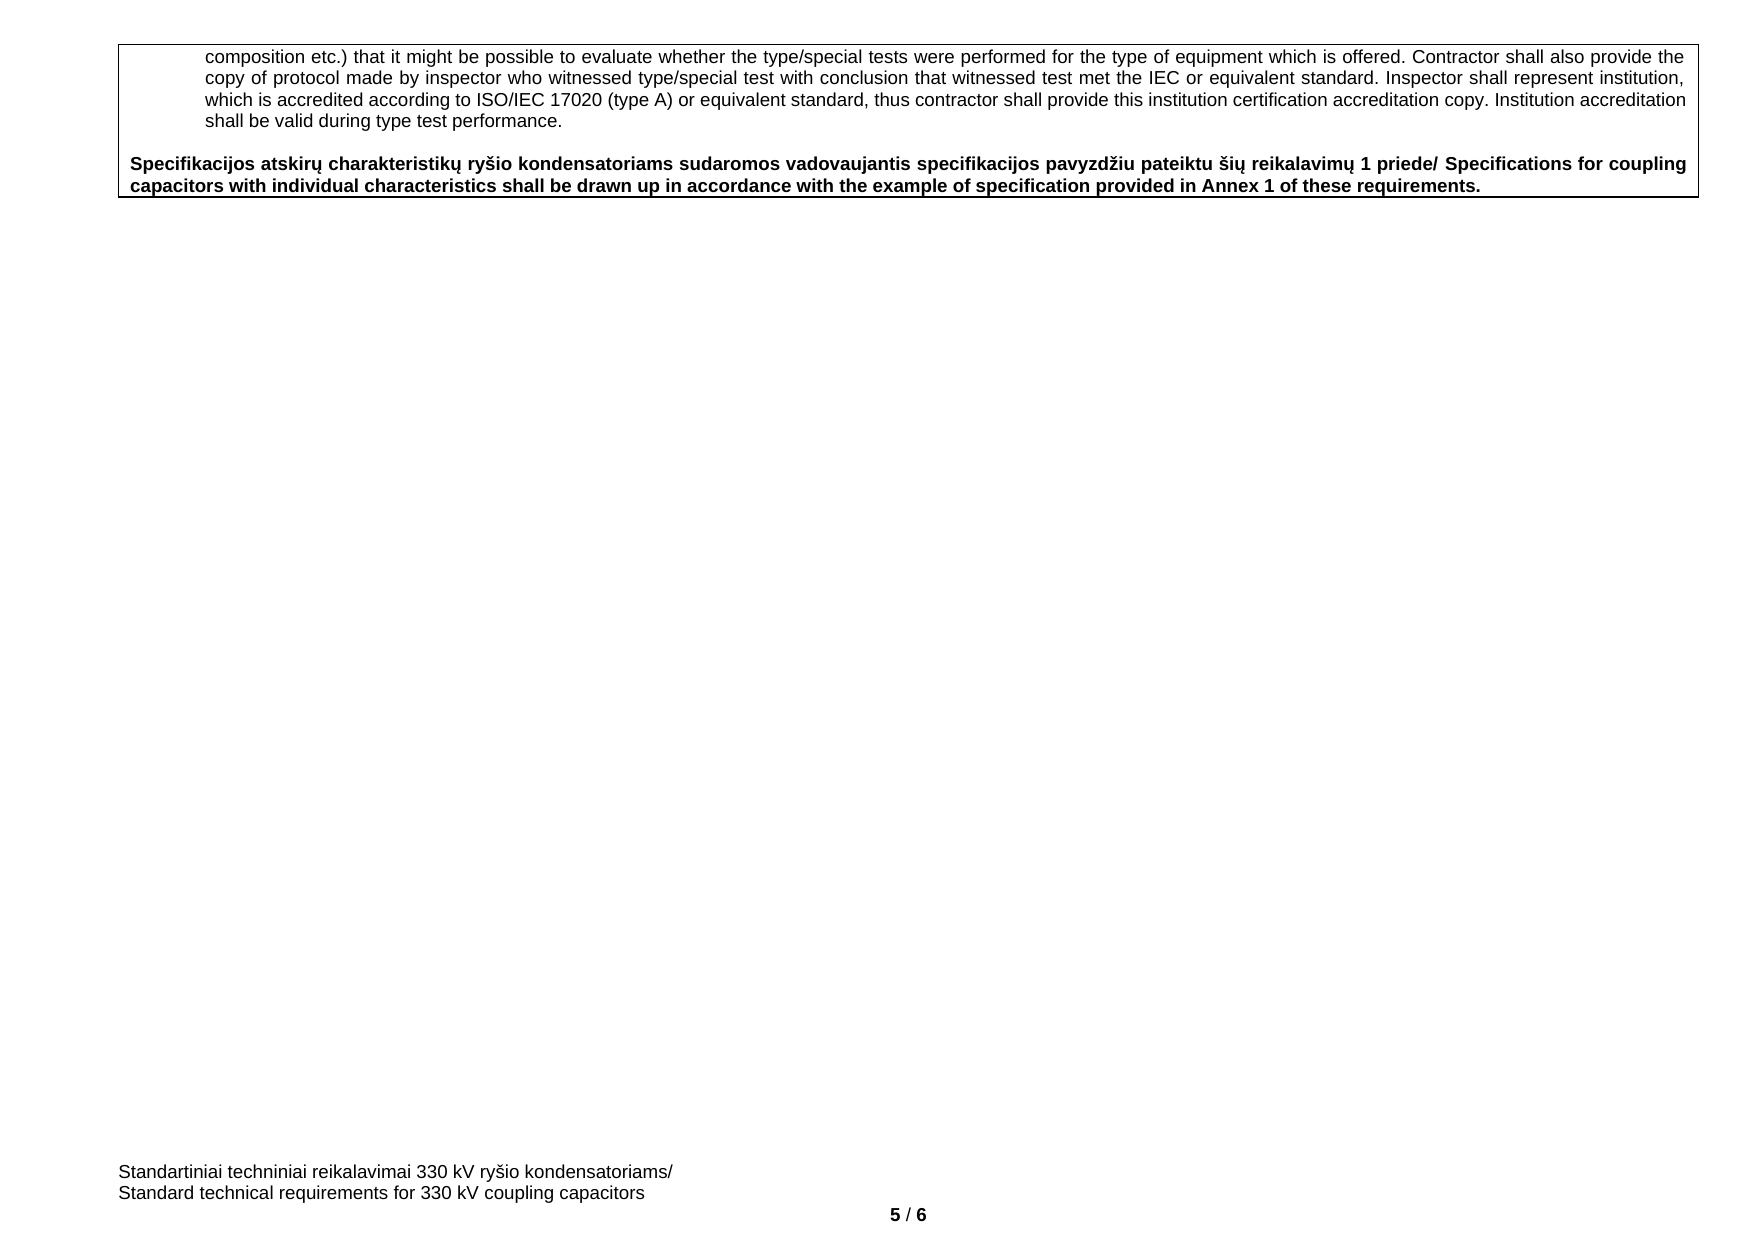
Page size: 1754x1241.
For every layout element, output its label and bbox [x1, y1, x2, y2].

table_header [119, 45, 1698, 196]
